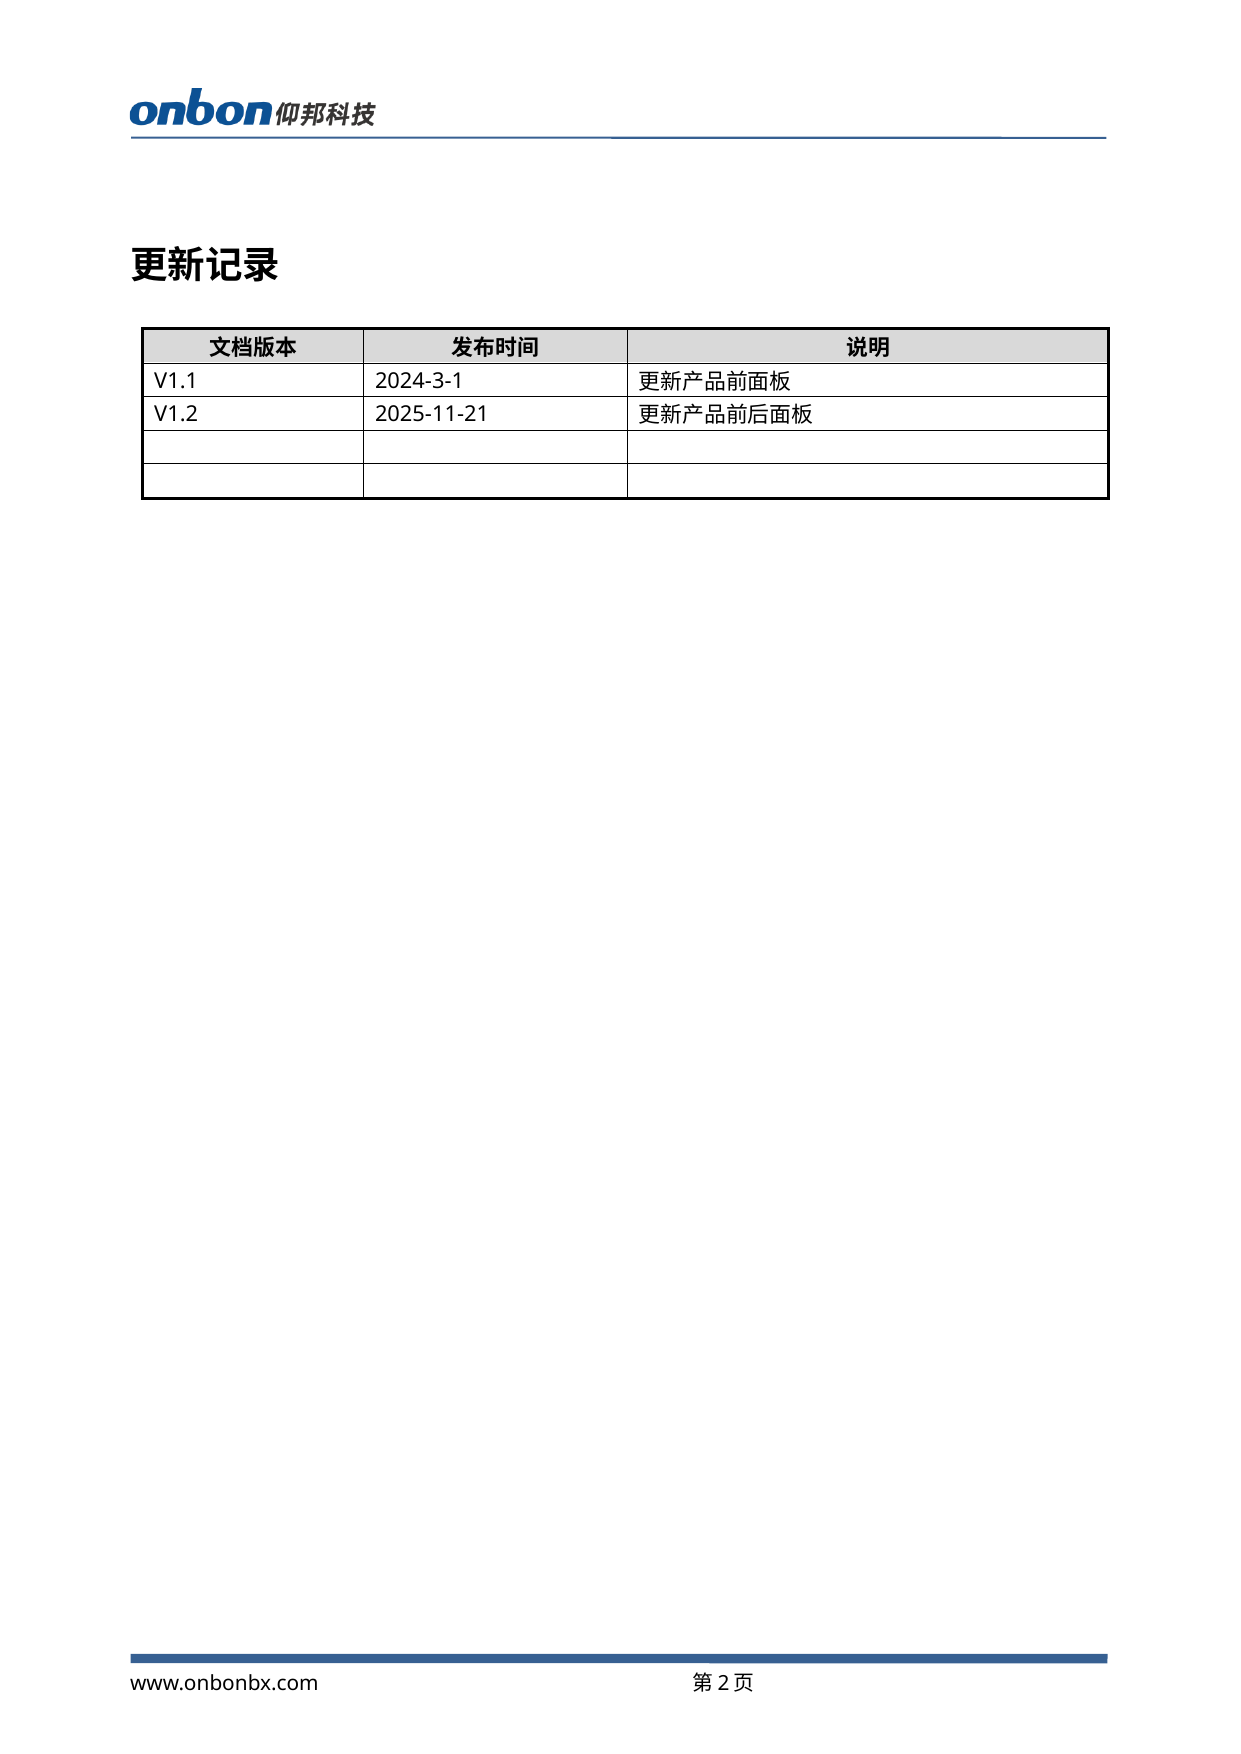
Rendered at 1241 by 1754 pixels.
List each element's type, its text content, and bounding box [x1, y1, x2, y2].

table_cell 更新产品前面板 [628, 364, 1107, 396]
table_header 文档版本 [144, 330, 363, 362]
table_header 发布时间 [364, 330, 627, 362]
table_cell [144, 431, 363, 463]
table_cell [364, 464, 627, 497]
table_cell [628, 464, 1107, 497]
table_cell 更新产品前后面板 [628, 397, 1107, 429]
table_header 说明 [628, 330, 1107, 362]
table_cell [364, 431, 627, 463]
table_cell [628, 431, 1107, 463]
text 更新记录 [130, 229, 1110, 294]
table_cell V1.1 [144, 364, 363, 396]
table_cell [144, 464, 363, 497]
picture [129, 88, 376, 126]
table_cell 2025-11-21 [364, 397, 627, 429]
table_cell V1.2 [144, 397, 363, 429]
table_cell 2024-3-1 [364, 364, 627, 396]
